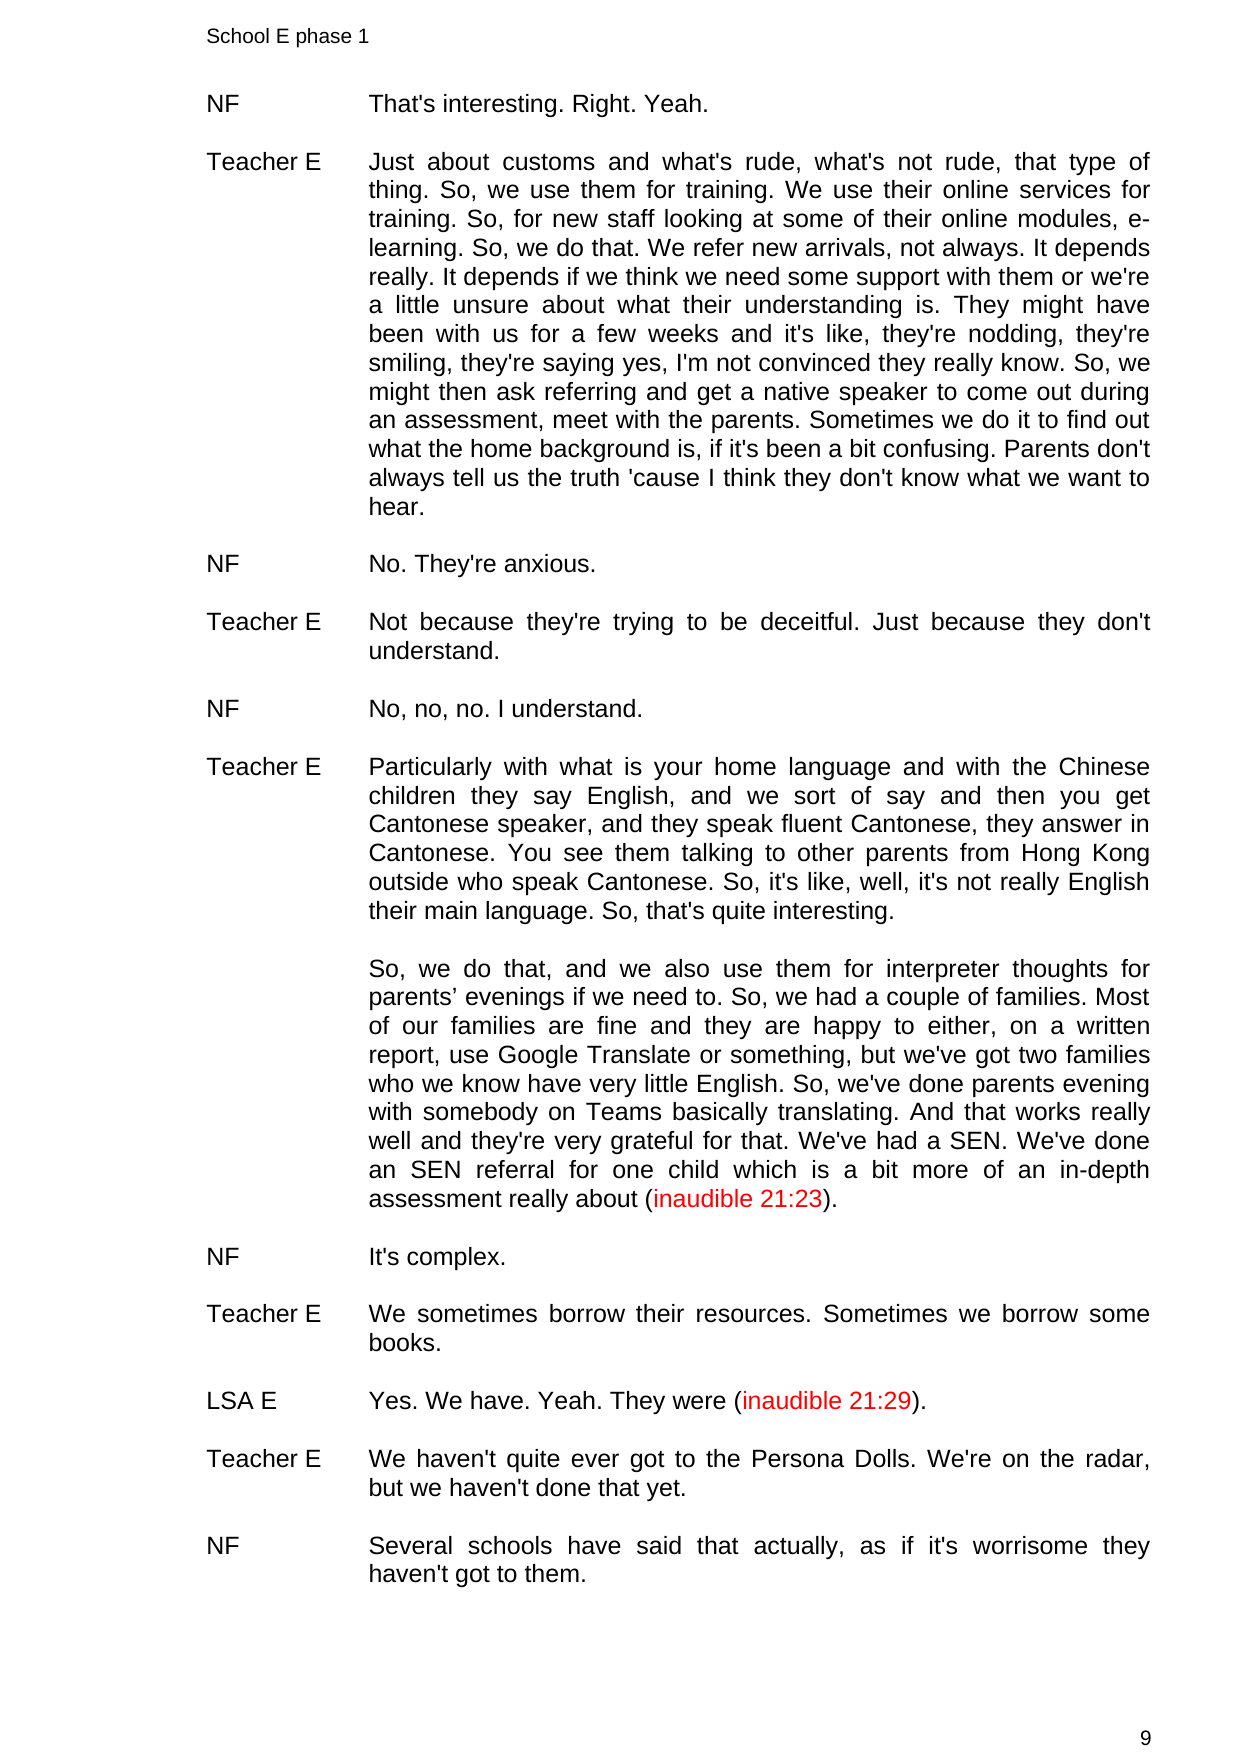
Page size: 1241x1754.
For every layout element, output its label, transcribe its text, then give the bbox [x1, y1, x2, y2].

text Teacher E Not because they're trying to be deceitful. Just because they don't understand. [206, 607, 1152, 665]
text Teacher E We haven't quite ever got to the Persona Dolls. We're on the radar, but we haven't done that yet. [206, 1444, 1152, 1502]
text NF It's complex. [206, 1242, 1152, 1270]
text NF That's interesting. Right. Yeah. [206, 89, 1152, 117]
text Teacher E Particularly with what is your home language and with the Chinese children they say English, and we sort of say and then you get Cantonese speaker, and they speak fluent Cantonese, they answer in Cantonese. You see them talking to other parents from Hong Kong outside who speak Cantonese. So, it's like, well, it's not really English their main language. So, that's quite interesting. [206, 752, 1152, 924]
text NF Several schools have said that actually, as if it's worrisome they haven't got to them. [206, 1531, 1152, 1588]
text Teacher E Just about customs and what's rude, what's not rude, that type of thing. So, we use them for training. We use their online services for training. So, for new staff looking at some of their online modules, e-learning. So, we do that. We refer new arrivals, not always. It depends really. It depends if we think we need some support with them or we're a little unsure about what their understanding is. They might have been with us for a few weeks and it's like, they're nodding, they're smiling, they're saying yes, I'm not convinced they really know. So, we might then ask referring and get a native speaker to come out during an assessment, meet with the parents. Sometimes we do it to find out what the home background is, if it's been a bit confusing. Parents don't always tell us the truth 'cause I think they don't know what we want to hear. [206, 147, 1152, 520]
text LSA E Yes. We have. Yeah. They were (inaudible 21:29). [206, 1386, 1152, 1415]
text So, we do that, and we also use them for interpreter thoughts for parents’ evenings if we need to. So, we had a couple of families. Most of our families are fine and they are happy to either, on a written report, use Google Translate or something, but we've got two families who we know have very little English. So, we've done parents evening with somebody on Teams basically translating. And that works really well and they're very grateful for that. We've had a SEN. We've done an SEN referral for one child which is a bit more of an in-depth assessment really about (inaudible 21:23). [368, 954, 1152, 1212]
text NF No, no, no. I understand. [206, 694, 1152, 723]
text NF No. They're anxious. [206, 549, 1152, 578]
text Teacher E We sometimes borrow their resources. Sometimes we borrow some books. [206, 1299, 1152, 1357]
